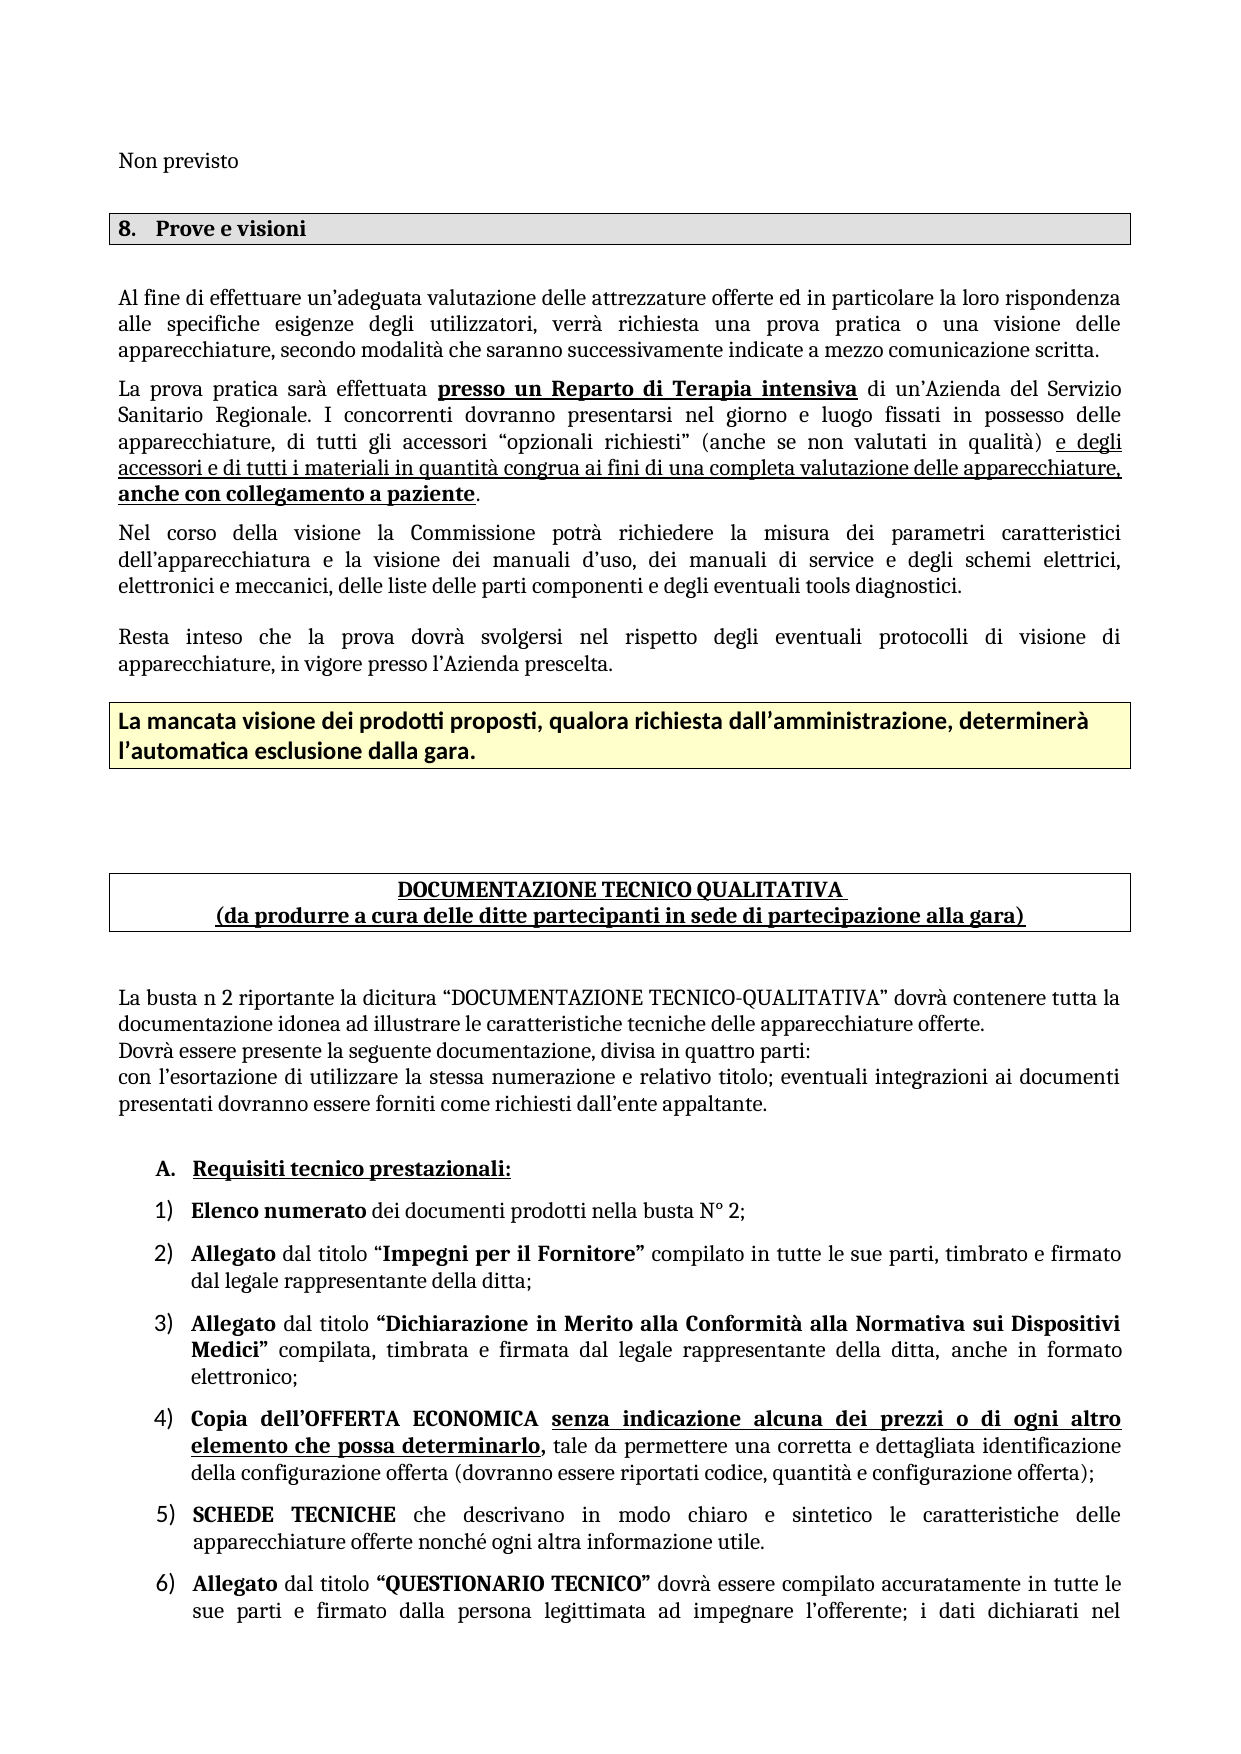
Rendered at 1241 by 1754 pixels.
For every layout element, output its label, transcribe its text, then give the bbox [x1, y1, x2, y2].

text La prova pratica sarà effettuata presso un Reparto di Terapia intensiva di un’Azienda del Servizio Sanitario Regionale. I concorrenti dovranno presentarsi nel giorno e luogo fissati in possesso delle apparecchiature, di tutti gli accessori “opzionali richiesti” (anche se non valutati in qualità) e degli accessori e di tutti i materiali in quantità congrua ai fini di una completa valutazione delle apparecchiature, anche con collegamento a paziente. [118, 479, 1122, 508]
text Al fine di effettuare un’adeguata valutazione delle attrezzature offerte ed in particolare la loro rispondenza alle specifiche esigenze degli utilizzatori, verrà richiesta una prova pratica o una visione delle apparecchiature, secondo modalità che saranno successivamente indicate a mezzo comunicazione scritta. [118, 284, 1122, 363]
text DOCUMENTAZIONE TECNICO QUALITATIVA [110, 874, 1130, 899]
text Non previsto [118, 148, 1122, 174]
list Allegato dal titolo “Impegni per il Fornitore” compilato in tutte le sue parti, timbrato e firmato dal legale rappresentante della ditta; [153, 1237, 1122, 1294]
text La busta n 2 riportante la dicitura “DOCUMENTAZIONE TECNICO-QUALITATIVA” dovrà contenere tutta la documentazione idonea ad illustrare le caratteristiche tecniche delle apparecchiature offerte. [118, 985, 1122, 1038]
text (da produrre a cura delle ditte partecipanti in sede di partecipazione alla gara) [110, 899, 1130, 931]
list Prove e visioni [110, 214, 1130, 244]
text con l’esortazione di utilizzare la stessa numerazione e relativo titolo; eventuali integrazioni ai documenti presentati dovranno essere forniti come richiesti dall’ente appaltante. [118, 1064, 1122, 1117]
text Nel corso della visione la Commissione potrà richiedere la misura dei parametri caratteristici dell’apparecchiatura e la visione dei manuali d’uso, dei manuali di service e degli schemi elettrici, elettronici e meccanici, delle liste delle parti componenti e degli eventuali tools diagnostici. [118, 520, 1122, 599]
list Allegato dal titolo “Dichiarazione in Merito alla Conformità alla Normativa sui Dispositivi Medici” compilata, timbrata e firmata dal legale rappresentante della ditta, anche in formato elettronico; [153, 1307, 1122, 1390]
list SCHEDE TECNICHE che descrivano in modo chiaro e sintetico le caratteristiche delle apparecchiature offerte nonché ogni altra informazione utile. [156, 1498, 1122, 1555]
list Copia dell’OFFERTA ECONOMICA senza indicazione alcuna dei prezzi o di ogni altro elemento che possa determinarlo, tale da permettere una corretta e dettagliata identificazione della configurazione offerta (dovranno essere riportati codice, quantità e configurazione offerta); [153, 1402, 1122, 1486]
list Requisiti tecnico prestazionali: [155, 1156, 1122, 1182]
text Resta inteso che la prova dovrà svolgersi nel rispetto degli eventuali protocolli di visione di apparecchiature, in vigore presso l’Azienda prescelta. [118, 624, 1122, 677]
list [155, 1568, 1122, 1624]
text Dovrà essere presente la seguente documentazione, divisa in quattro parti: [118, 1038, 1122, 1064]
text La prova pratica sarà effettuata presso un Reparto di Terapia intensiva di un’Azienda del Servizio Sanitario Regionale. I concorrenti dovranno presentarsi nel giorno e luogo fissati in possesso delle apparecchiature, di tutti gli accessori “opzionali richiesti” (anche se non valutati in qualità) e degli accessori e di tutti i materiali in quantità congrua ai fini di una completa valutazione delle apparecchiature, anche con collegamento a paziente. [118, 376, 1122, 477]
list Elenco numerato dei documenti prodotti nella busta N° 2; [153, 1194, 1122, 1225]
text La mancata visione dei prodotti proposti, qualora richiesta dall’amministrazione, determinerà l’automatica esclusione dalla gara. [110, 703, 1130, 768]
